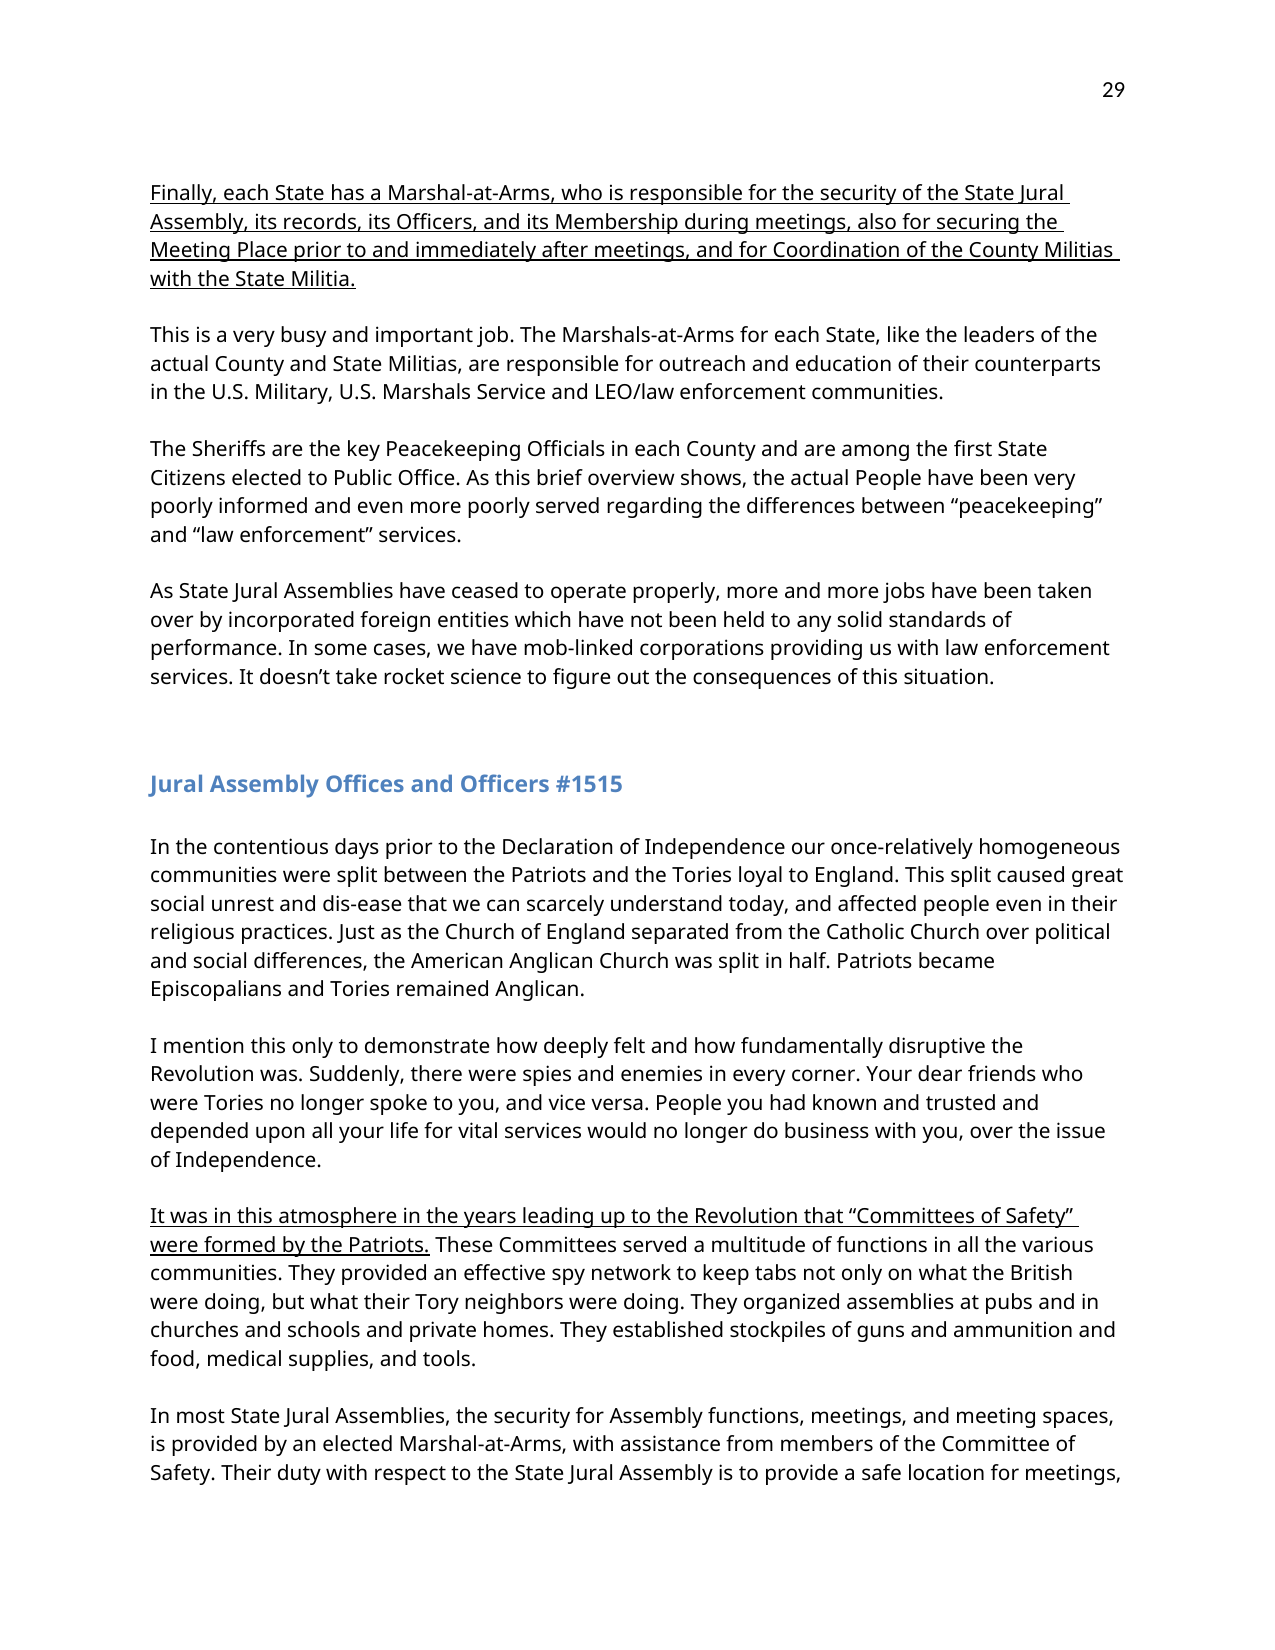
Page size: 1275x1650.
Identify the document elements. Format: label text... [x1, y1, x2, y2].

text Finally, each State has a Marshal-at-Arms, who is responsible for the security of the State Jural Assembly, its records, its Officers, and its Membership during meetings, also for securing the Meeting Place prior to and immediately after meetings, and for Coordination of the County Militias with the State Militia. [150, 178, 1125, 292]
text This is a very busy and important job. The Marshals-at-Arms for each State, like the leaders of the actual County and State Militias, are responsible for outreach and education of their counterparts in the U.S. Military, U.S. Marshals Service and LEO/law enforcement communities. [150, 321, 1125, 406]
text In the contentious days prior to the Declaration of Independence our once-relatively homogeneous communities were split between the Patriots and the Tories loyal to England. This split caused great social unrest and dis-ease that we can scarcely understand today, and affected people even in their religious practices. Just as the Church of England separated from the Catholic Church over political and social differences, the American Anglican Church was split in half. Patriots became Episcopalians and Tories remained Anglican. [150, 832, 1125, 1003]
text As State Jural Assemblies have ceased to operate properly, more and more jobs have been taken over by incorporated foreign entities which have not been held to any solid standards of performance. In some cases, we have mob-linked corporations providing us with law enforcement services. It doesn’t take rocket science to figure out the consequences of this situation. [150, 577, 1125, 690]
text It was in this atmosphere in the years leading up to the Revolution that “Committees of Safety” were formed by the Patriots. These Committees served a multitude of functions in all the various communities. They provided an effective spy network to keep tabs not only on what the British were doing, but what their Tory neighbors were doing. They organized assemblies at pubs and in churches and schools and private homes. They established stockpiles of guns and ammunition and food, medical supplies, and tools. [150, 1202, 1125, 1372]
subtitle Jural Assembly Offices and Officers #1515 [150, 768, 1125, 799]
text I mention this only to demonstrate how deeply felt and how fundamentally disruptive the Revolution was. Suddenly, there were spies and enemies in every corner. Your dear friends who were Tories no longer spoke to you, and vice versa. People you had known and trusted and depended upon all your life for vital services would no longer do business with you, over the issue of Independence. [150, 1031, 1125, 1173]
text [150, 1401, 1125, 1486]
text The Sheriffs are the key Peacekeeping Officials in each County and are among the first State Citizens elected to Public Office. As this brief overview shows, the actual People have been very poorly informed and even more poorly served regarding the differences between “peacekeeping” and “law enforcement” services. [150, 434, 1125, 548]
